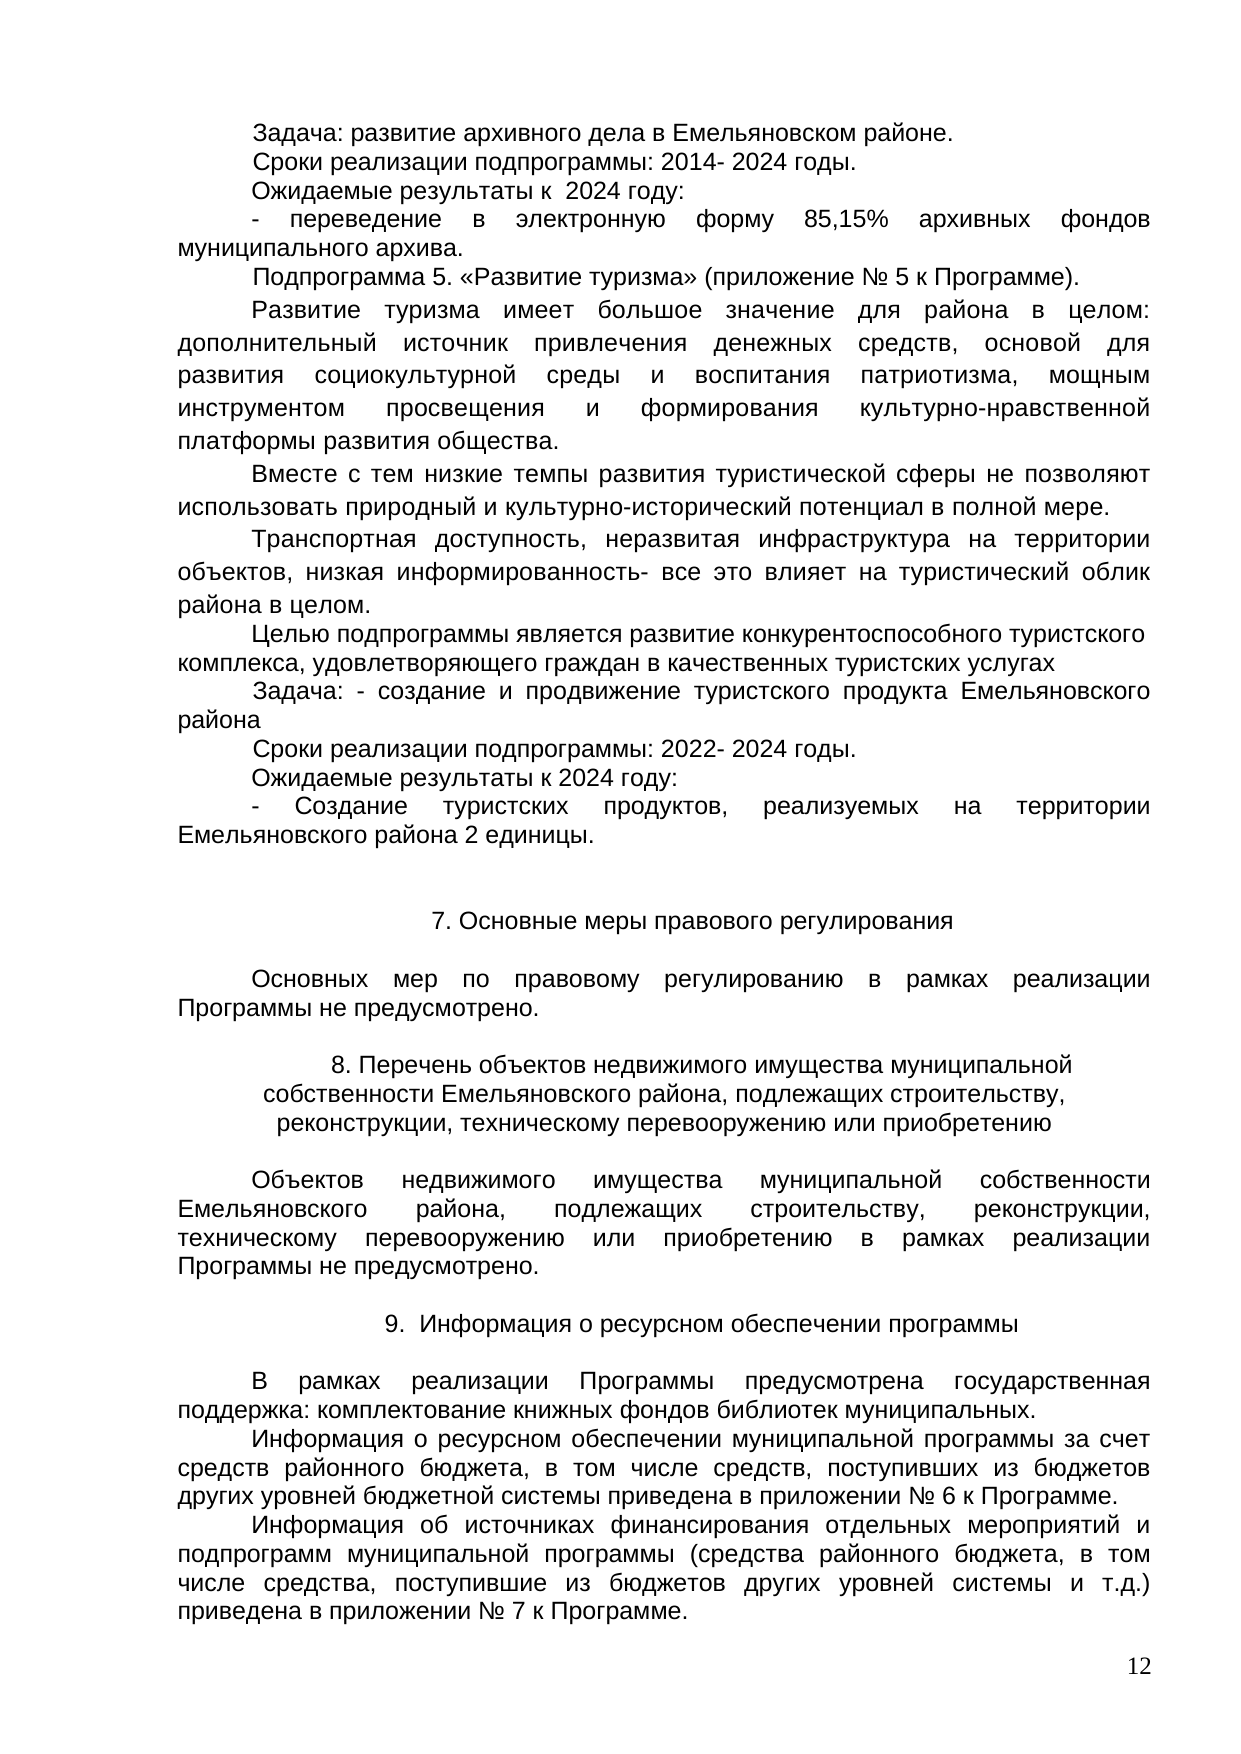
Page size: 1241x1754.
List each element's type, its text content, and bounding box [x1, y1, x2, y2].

text Задача: развитие архивного дела в Емельяновском районе. [177, 118, 1152, 147]
text Объектов недвижимого имущества муниципальной собственности Емельяновского района, подлежащих строительству, реконструкции, техническому перевооружению или приобретению в рамках реализации Программы не предусмотрено. [177, 1165, 1152, 1280]
text Сроки реализации подпрограммы: 2022- 2024 годы. [177, 734, 1152, 762]
text - Создание туристских продуктов, реализуемых на территории Емельяновского района 2 единицы. [177, 791, 1152, 849]
text Ожидаемые результаты к 2024 году: [177, 176, 1152, 204]
text В рамках реализации Программы предусмотрена государственная поддержка: комплектование книжных фондов библиотек муниципальных. [177, 1366, 1152, 1424]
text 9. Информация о ресурсном обеспечении программы [177, 1309, 1152, 1337]
text Задача: - создание и продвижение туристского продукта Емельяновского района [177, 676, 1152, 734]
text - переведение в электронную форму 85,15% архивных фондов муниципального архива. [177, 204, 1152, 262]
text Ожидаемые результаты к 2024 году: [177, 762, 1152, 791]
text Вместе с тем низкие темпы развития туристической сферы не позволяют использовать природный и культурно-исторический потенциал в полной мере. [177, 455, 1152, 520]
text Подпрограмма 5. «Развитие туризма» (приложение № 5 к Программе). [177, 262, 1152, 291]
text Сроки реализации подпрограммы: 2014- 2024 годы. [177, 147, 1152, 176]
text Транспортная доступность, неразвитая инфраструктура на территории объектов, низкая информированность- все это влияет на туристический облик района в целом. [177, 520, 1152, 619]
text Основных мер по правовому регулированию в рамках реализации Программы не предусмотрено. [177, 964, 1152, 1021]
text Информация о ресурсном обеспечении муниципальной программы за счет средств районного бюджета, в том числе средств, поступивших из бюджетов других уровней бюджетной системы приведена в приложении № 6 к Программе. [177, 1424, 1152, 1510]
title Целью подпрограммы является развитие конкурентоспособного туристского комплекса, удовлетворяющего граждан в качественных туристских услугах [177, 619, 1152, 676]
text 8. Перечень объектов недвижимого имущества муниципальной собственности Емельяновского района, подлежащих строительству, реконструкции, техническому перевооружению или приобретению [177, 1050, 1152, 1136]
text Развитие туризма имеет большое значение для района в целом: дополнительный источник привлечения денежных средств, основой для развития социокультурной среды и воспитания патриотизма, мощным инструментом просвещения и формирования культурно-нравственной платформы развития общества. [177, 291, 1152, 455]
text 7. Основные меры правового регулирования [177, 906, 1152, 935]
text Информация об источниках финансирования отдельных мероприятий и подпрограмм муниципальной программы (средства районного бюджета, в том числе средства, поступившие из бюджетов других уровней системы и т.д.) приведена в приложении № 7 к Программе. [177, 1510, 1152, 1625]
